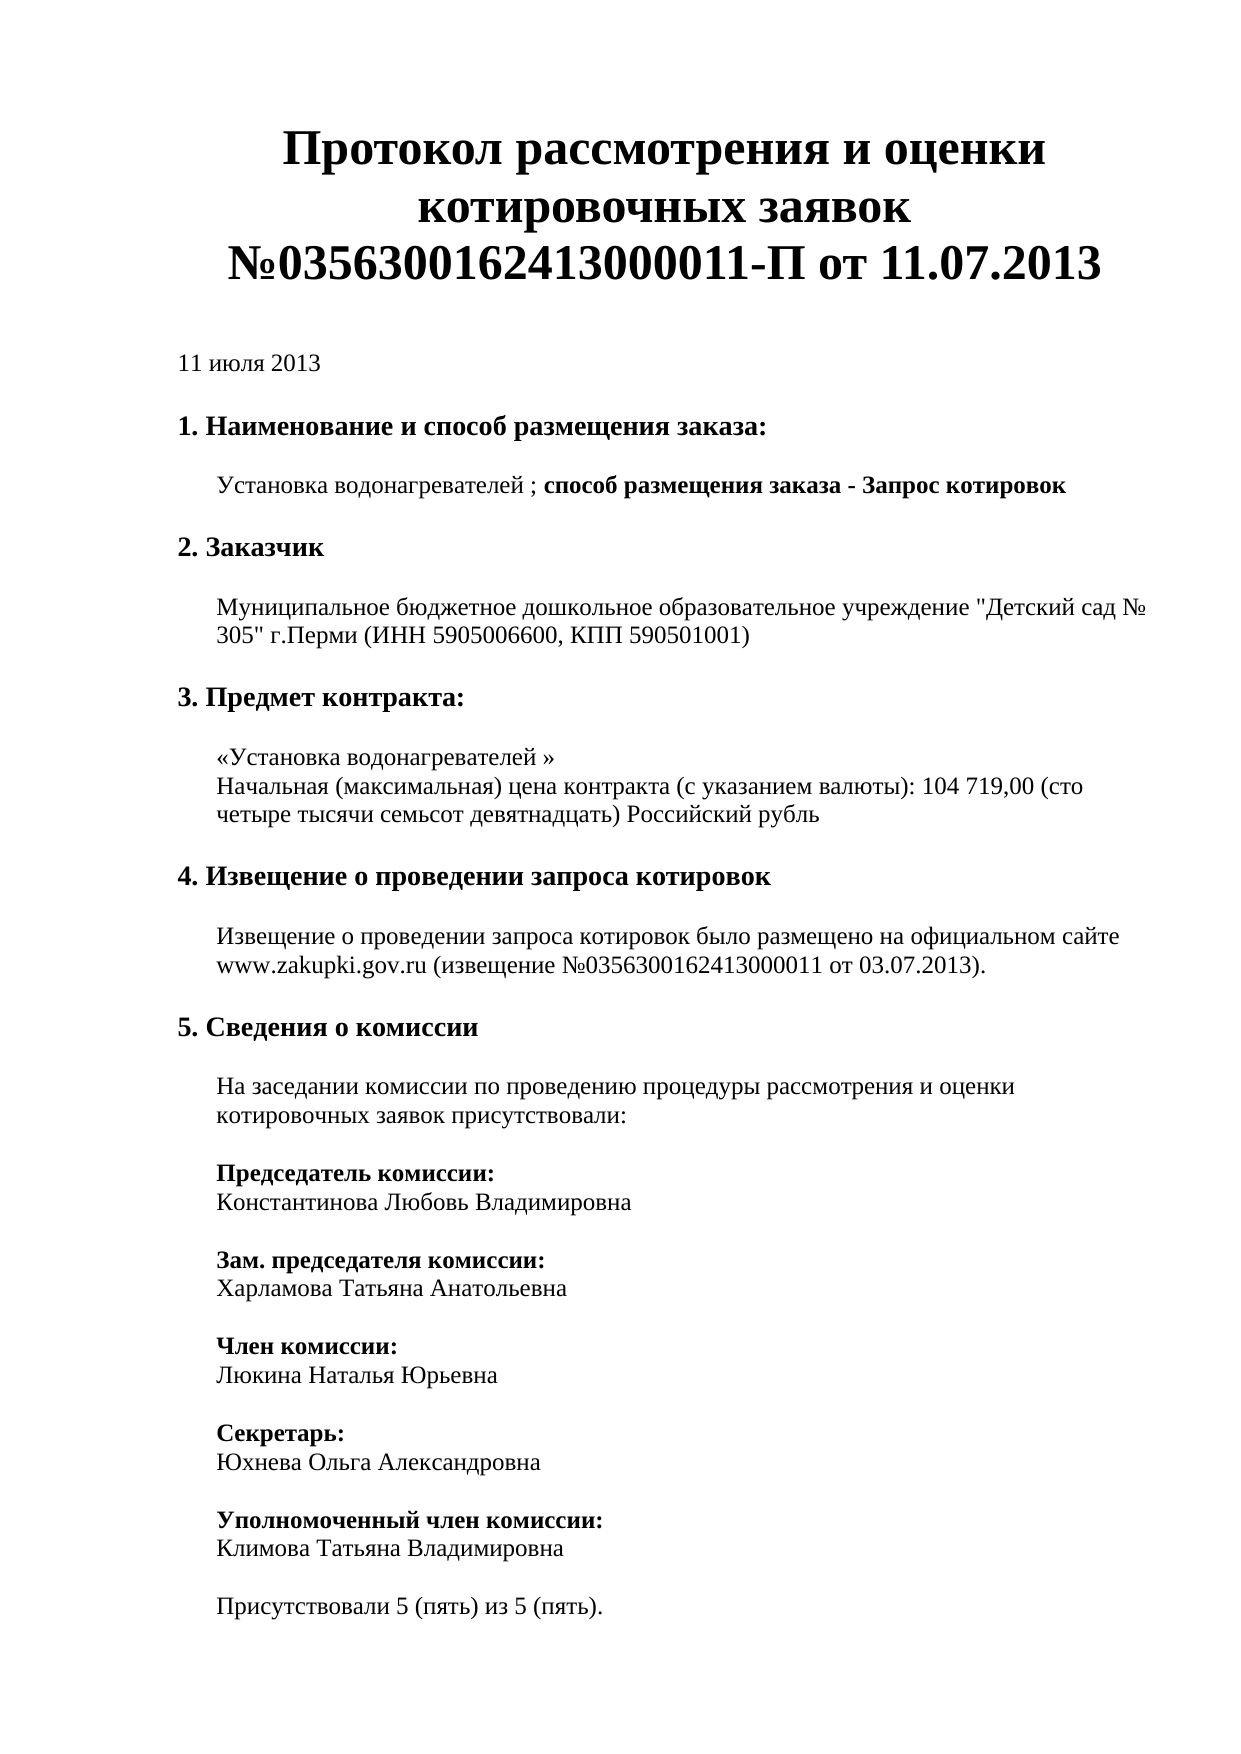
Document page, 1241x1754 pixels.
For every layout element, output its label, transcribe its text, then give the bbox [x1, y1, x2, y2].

text Председатель комиссии: Константинова Любовь Владимировна [216, 1158, 1152, 1216]
text 4. Извещение о проведении запроса котировок [177, 859, 1152, 892]
text 3. Предмет контракта: [177, 680, 1152, 713]
text 1. Наименование и способ размещения заказа: [177, 408, 1152, 441]
text «Установка водонагревателей » Начальная (максимальная) цена контракта (с указанием валюты): 104 719,00 (сто четыре тысячи семьсот девятнадцать) Российский рубль [216, 742, 1152, 828]
text Член комиссии: Люкина Наталья Юрьевна [216, 1331, 1152, 1389]
text На заседании комиссии по проведению процедуры рассмотрения и оценки котировочных заявок присутствовали: [216, 1071, 1152, 1129]
text Муниципальное бюджетное дошкольное образовательное учреждение "Детский сад № 305" г.Перми (ИНН 5905006600, КПП 590501001) [216, 592, 1152, 649]
text 5. Сведения о комиссии [177, 1010, 1152, 1042]
text Установка водонагревателей ; способ размещения заказа - Запрос котировок [216, 470, 1152, 499]
text Уполномоченный член комиссии: Климова Татьяна Владимировна [216, 1505, 1152, 1562]
text 11 июля 2013 [177, 320, 1152, 377]
text Зам. председателя комиссии: Харламова Татьяна Анатольевна [216, 1245, 1152, 1302]
text Присутствовали 5 (пять) из 5 (пять). [216, 1591, 1152, 1620]
text Извещение о проведении запроса котировок было размещено на официальном сайте www.zakupki.gov.ru (извещение №0356300162413000011 от 03.07.2013). [216, 921, 1152, 978]
text 2. Заказчик [177, 530, 1152, 562]
text Секретарь: Юхнева Ольга Александровна [216, 1418, 1152, 1476]
text Протокол рассмотрения и оценки котировочных заявок №0356300162413000011-П от 11.07.2013 [177, 118, 1152, 291]
